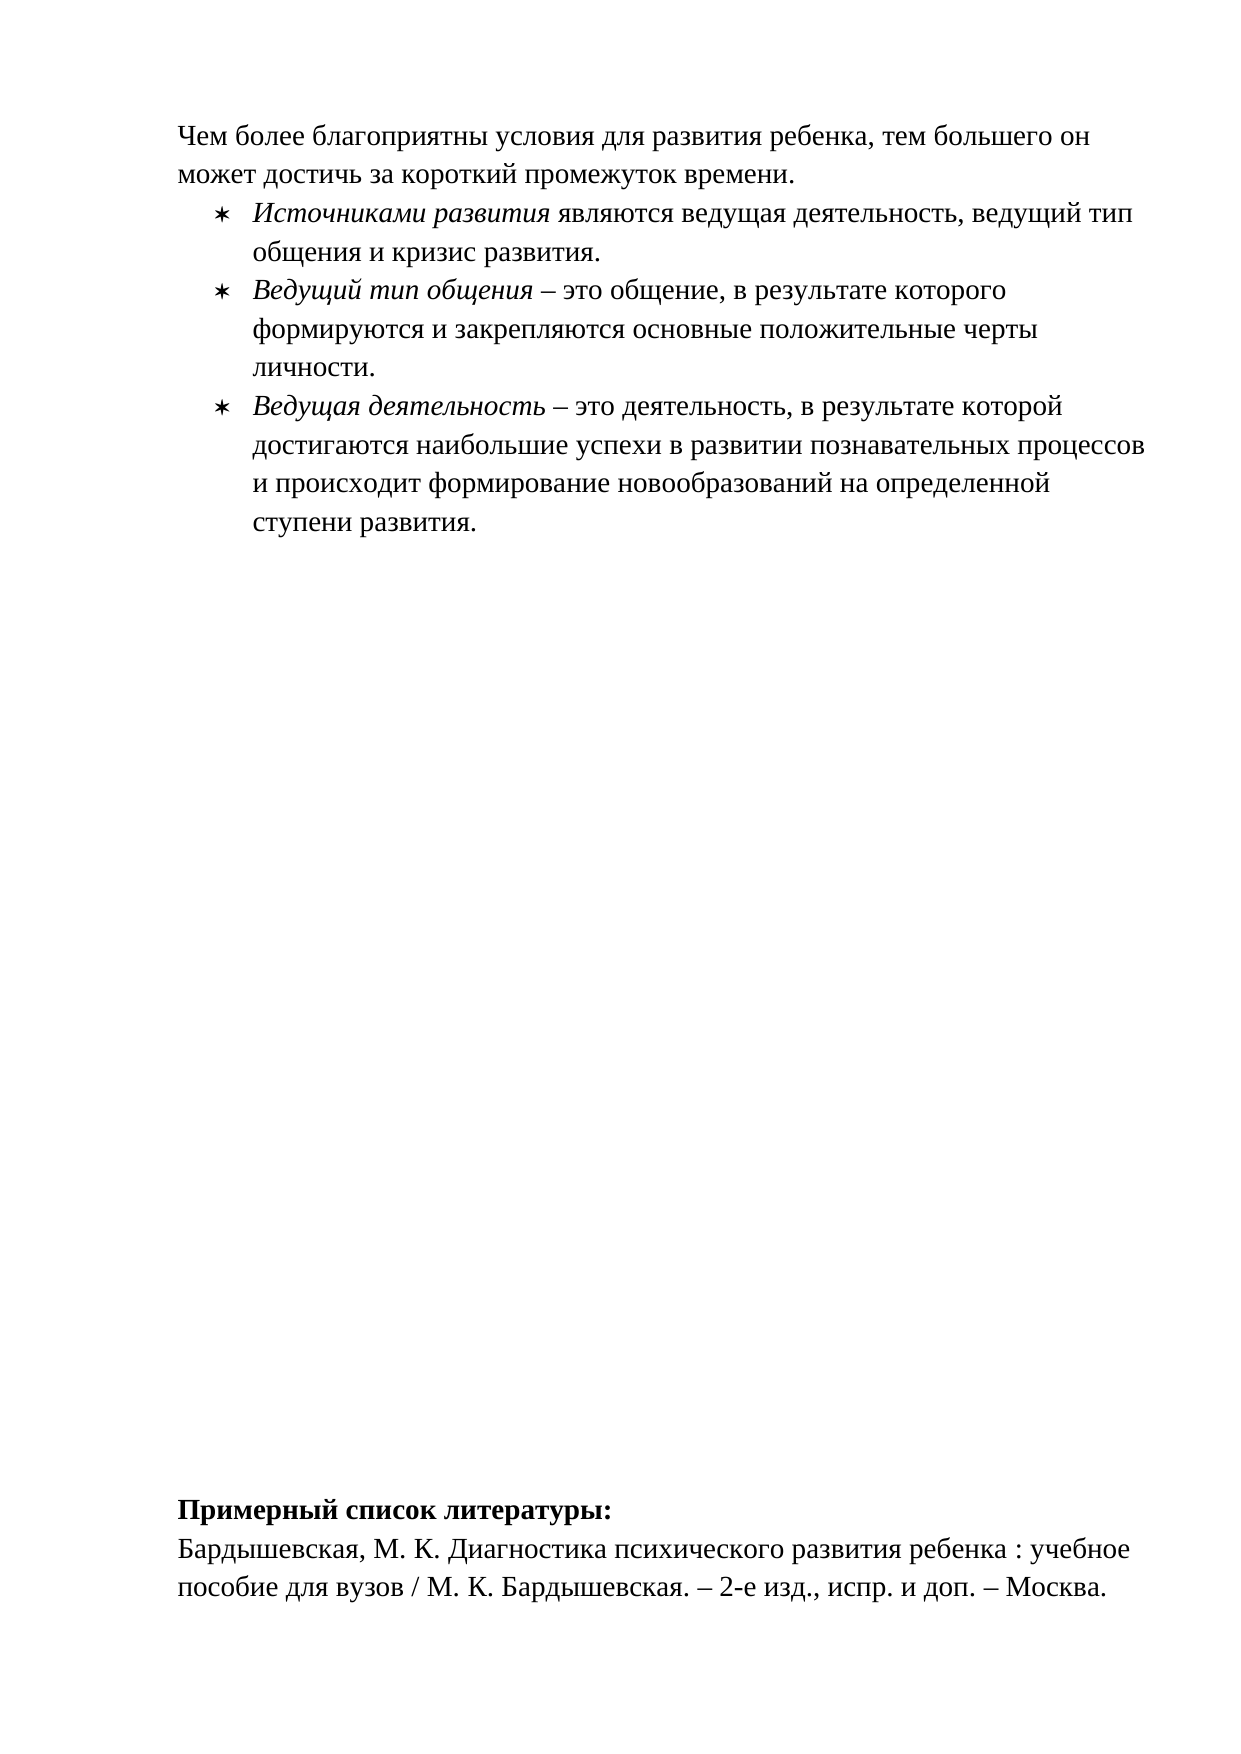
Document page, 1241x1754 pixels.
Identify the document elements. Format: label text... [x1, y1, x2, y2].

list Источниками развития являются ведущая деятельность, ведущий тип общения и кризис развития. [215, 195, 1152, 267]
text Чем более благоприятны условия для развития ребенка, тем большего он может достичь за короткий промежуток времени. [177, 118, 1152, 190]
list Ведущий тип общения – это общение, в результате которого формируются и закрепляются основные положительные черты личности. [215, 272, 1152, 383]
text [177, 1492, 1152, 1603]
list Ведущая деятельность – это деятельность, в результате которой достигаются наибольшие успехи в развитии познавательных процессов и происходит формирование новообразований на определенной ступени развития. [215, 388, 1152, 537]
